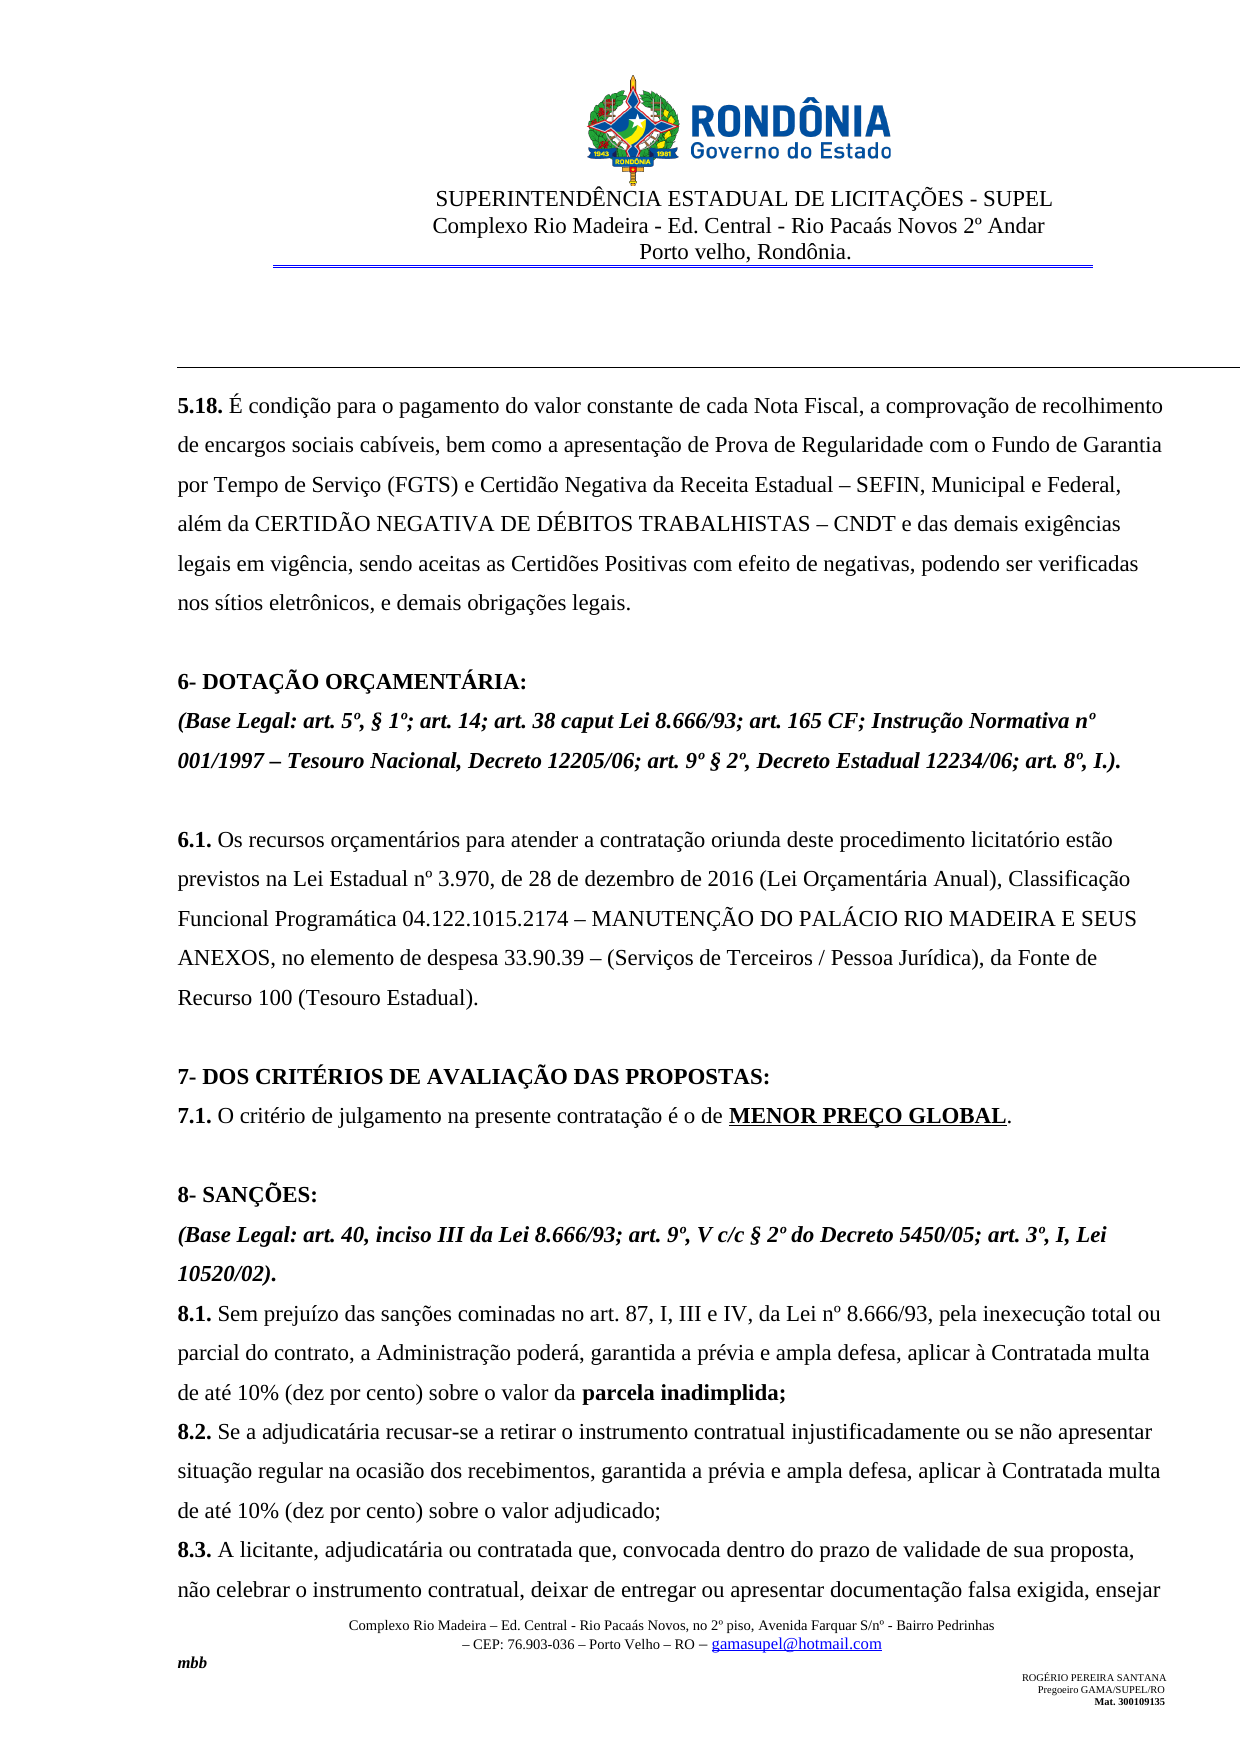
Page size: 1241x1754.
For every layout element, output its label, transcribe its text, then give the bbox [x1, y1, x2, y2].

text (Base Legal: art. 40, inciso III da Lei 8.666/93; art. 9º, V c/c § 2º do Decreto 5450/05; art. 3º, I, Lei 10520/02). [177, 1221, 1166, 1287]
text 6- DOTAÇÃO ORÇAMENTÁRIA: [177, 668, 1166, 694]
text 5.18. É condição para o pagamento do valor constante de cada Nota Fiscal, a comprovação de recolhimento de encargos sociais cabíveis, bem como a apresentação de Prova de Regularidade com o Fundo de Garantia por Tempo de Serviço (FGTS) e Certidão Negativa da Receita Estadual – SEFIN, Municipal e Federal, além da CERTIDÃO NEGATIVA DE DÉBITOS TRABALHISTAS – CNDT e das demais exigências legais em vigência, sendo aceitas as Certidões Positivas com efeito de negativas, podendo ser verificadas nos sítios eletrônicos, e demais obrigações legais. [177, 392, 1166, 615]
text 7.1. O critério de julgamento na presente contratação é o de MENOR PREÇO GLOBAL. [177, 1102, 1166, 1129]
picture [586, 75, 891, 186]
text (Base Legal: art. 5º, § 1º; art. 14; art. 38 caput Lei 8.666/93; art. 165 CF; Instrução Normativa nº 001/1997 – Tesouro Nacional, Decreto 12205/06; art. 9º § 2º, Decreto Estadual 12234/06; art. 8º, I.). [177, 707, 1166, 773]
text 8.2. Se a adjudicatária recusar-se a retirar o instrumento contratual injustificadamente ou se não apresentar situação regular na ocasião dos recebimentos, garantida a prévia e ampla defesa, aplicar à Contratada multa de até 10% (dez por cento) sobre o valor adjudicado; [177, 1418, 1166, 1523]
text 8.1. Sem prejuízo das sanções cominadas no art. 87, I, III e IV, da Lei nº 8.666/93, pela inexecução total ou parcial do contrato, a Administração poderá, garantida a prévia e ampla defesa, aplicar à Contratada multa de até 10% (dez por cento) sobre o valor da parcela inadimplida; [177, 1300, 1166, 1405]
text 6.1. Os recursos orçamentários para atender a contratação oriunda deste procedimento licitatório estão previstos na Lei Estadual nº 3.970, de 28 de dezembro de 2016 (Lei Orçamentária Anual), Classificação Funcional Programática 04.122.1015.2174 – MANUTENÇÃO DO PALÁCIO RIO MADEIRA E SEUS ANEXOS, no elemento de despesa 33.90.39 – (Serviços de Terceiros / Pessoa Jurídica), da Fonte de Recurso 100 (Tesouro Estadual). [177, 826, 1166, 1010]
text 8- SANÇÕES: [177, 1181, 1166, 1208]
text 7- DOS CRITÉRIOS DE AVALIAÇÃO DAS PROPOSTAS: [177, 1063, 1166, 1089]
